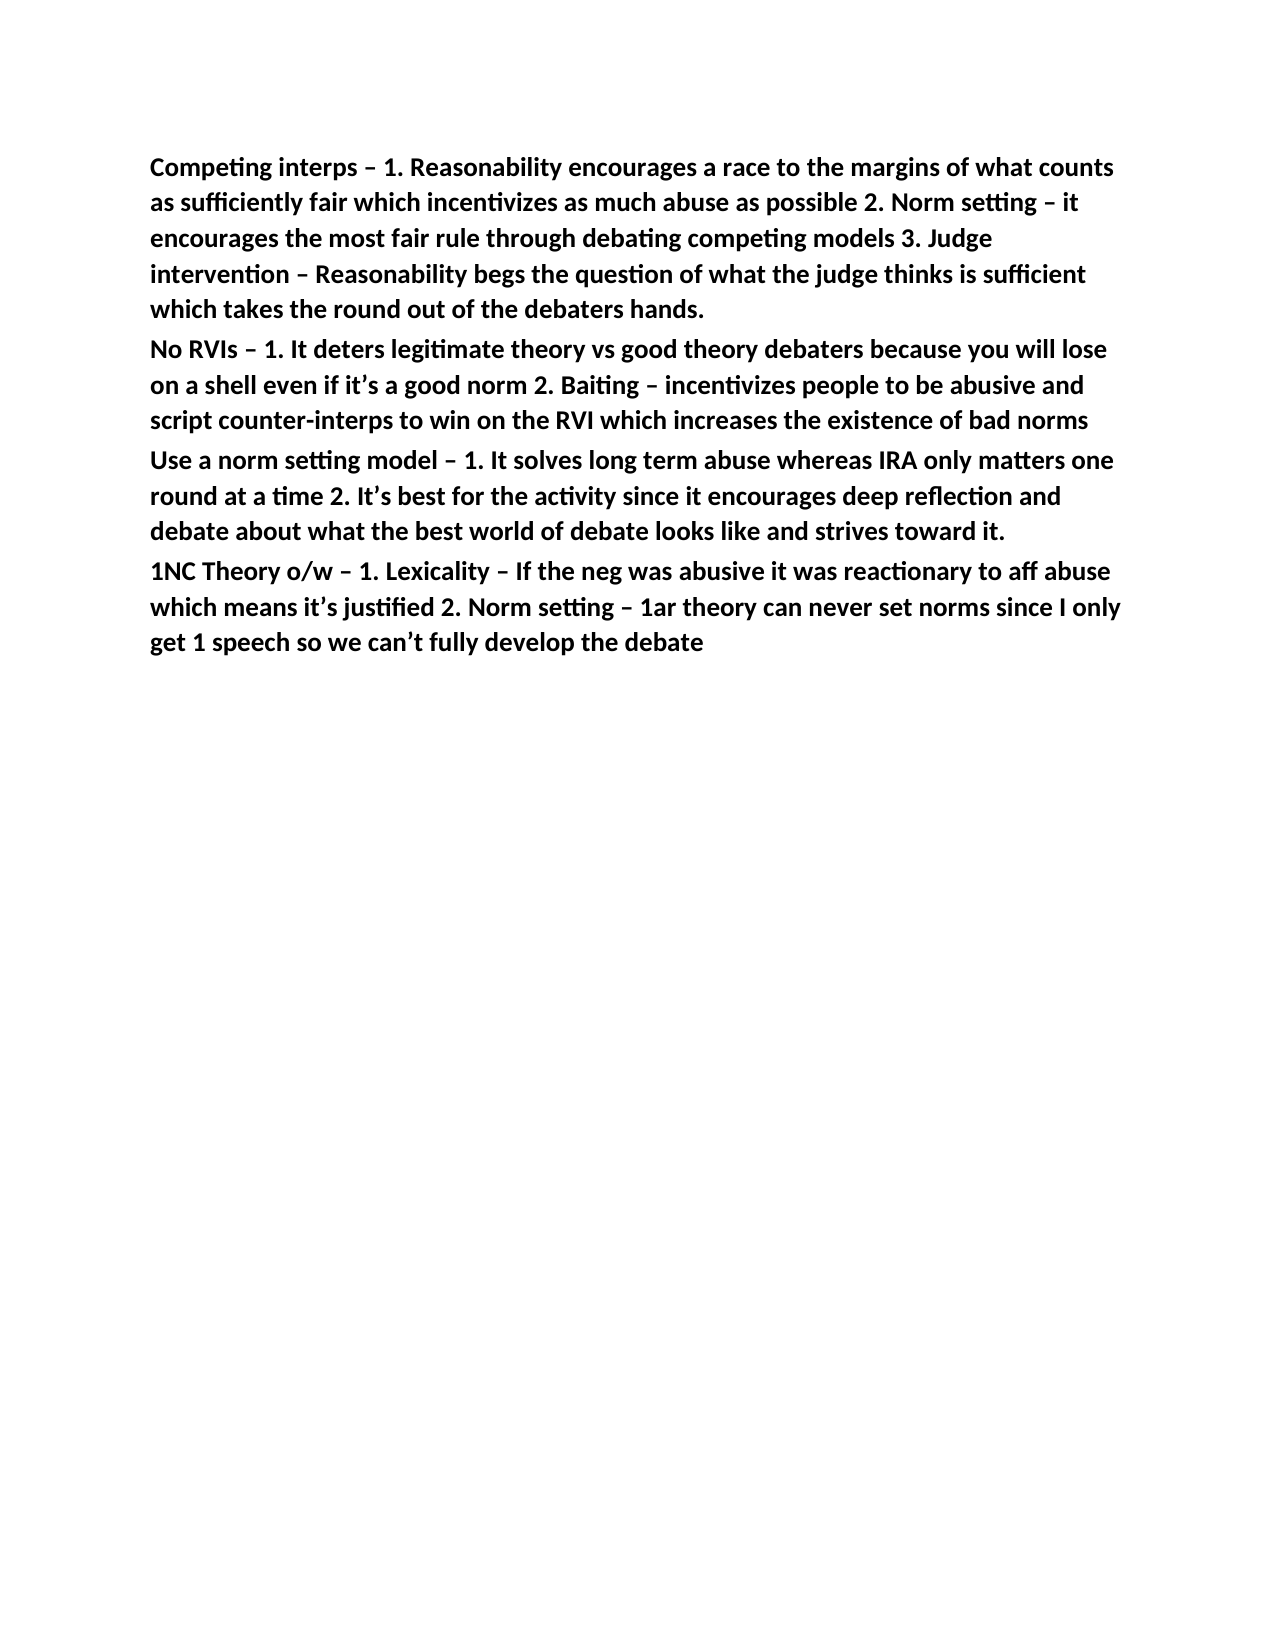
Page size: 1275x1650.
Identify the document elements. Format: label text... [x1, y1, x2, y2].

text Use a norm setting model – 1. It solves long term abuse whereas IRA only matters one round at a time 2. It’s best for the activity since it encourages deep reflection and debate about what the best world of debate looks like and strives toward it. [150, 443, 1125, 548]
text 1NC Theory o/w – 1. Lexicality – If the neg was abusive it was reactionary to aff abuse which means it’s justified 2. Norm setting – 1ar theory can never set norms since I only get 1 speech so we can’t fully develop the debate [150, 554, 1125, 659]
text No RVIs – 1. It deters legitimate theory vs good theory debaters because you will lose on a shell even if it’s a good norm 2. Baiting – incentivizes people to be abusive and script counter-interps to win on the RVI which increases the existence of bad norms [150, 332, 1125, 437]
text Competing interps – 1. Reasonability encourages a race to the margins of what counts as sufficiently fair which incentivizes as much abuse as possible 2. Norm setting – it encourages the most fair rule through debating competing models 3. Judge intervention – Reasonability begs the question of what the judge thinks is sufficient which takes the round out of the debaters hands. [150, 150, 1125, 326]
